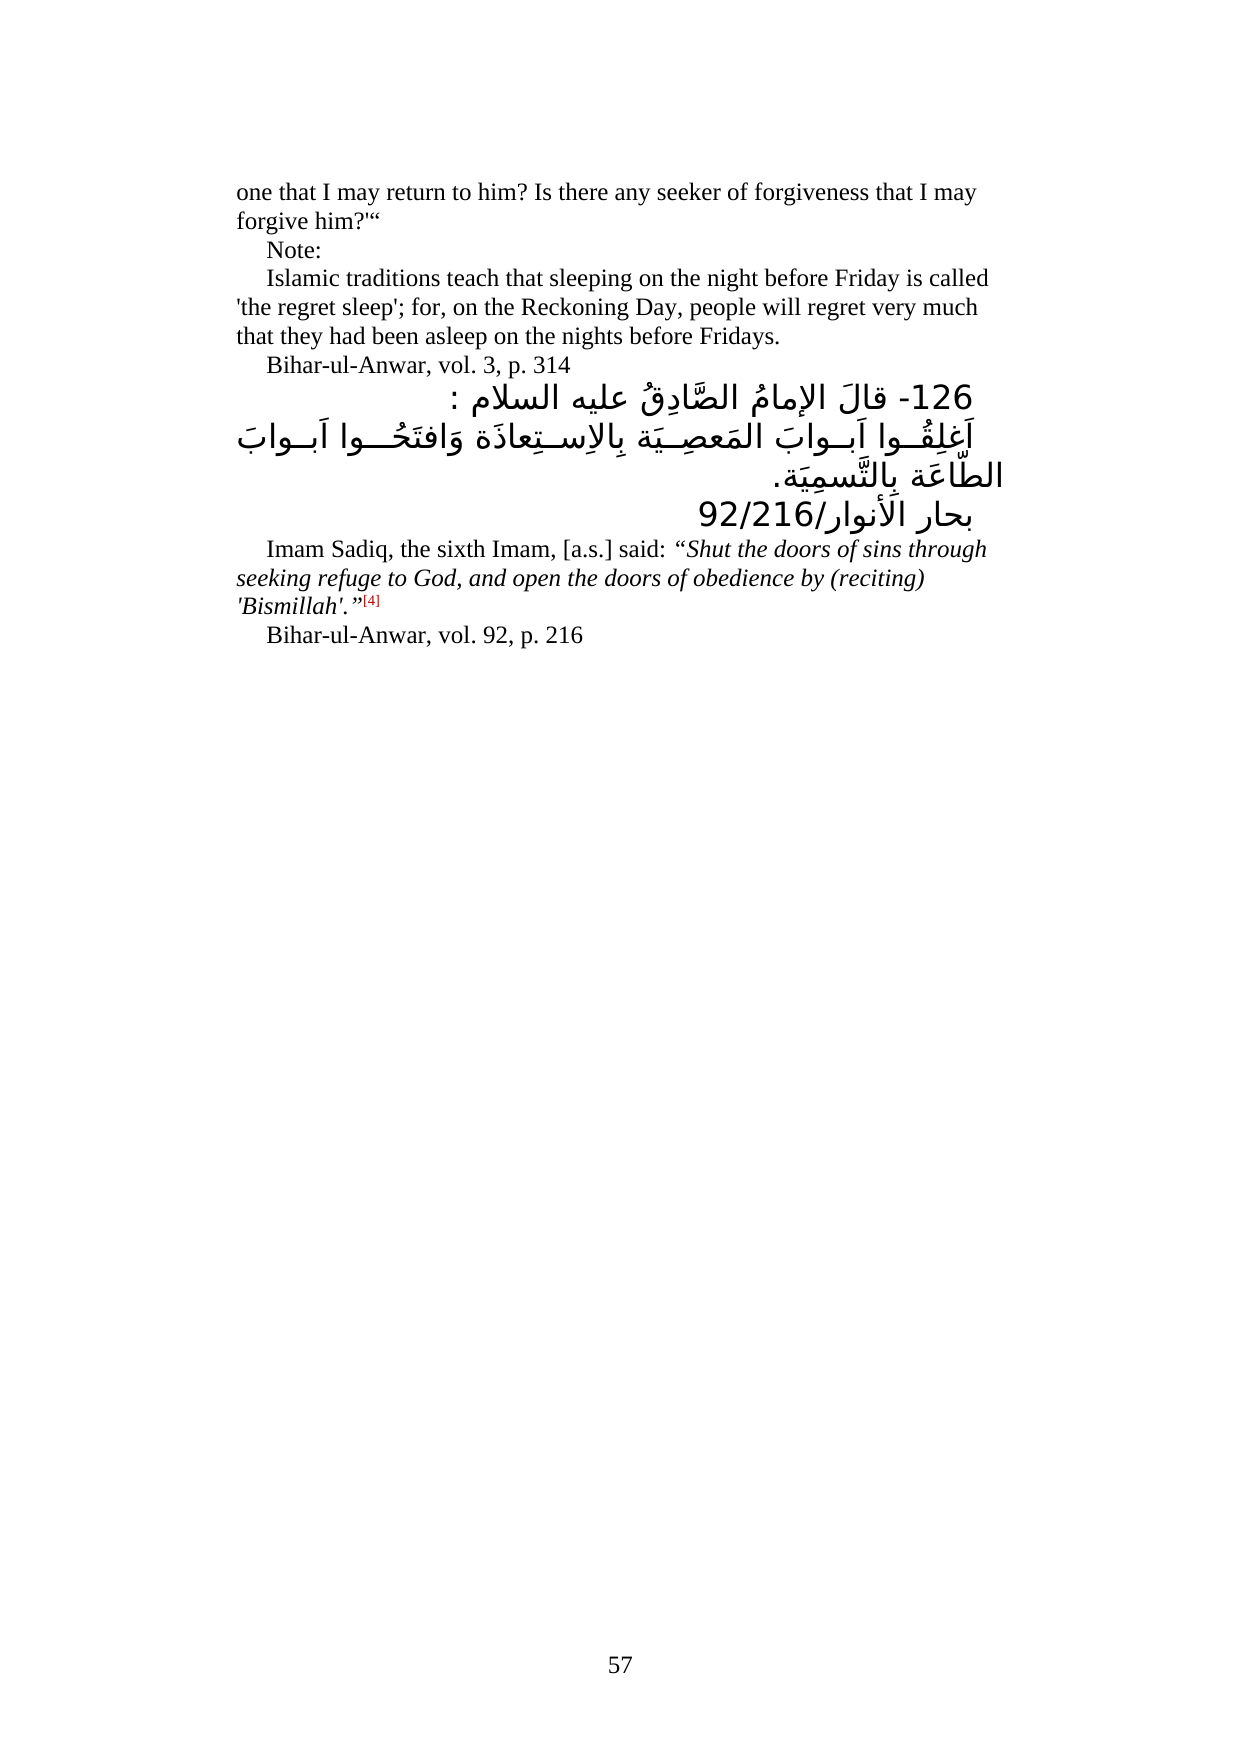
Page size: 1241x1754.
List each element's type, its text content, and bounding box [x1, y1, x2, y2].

text Imam Sadiq, the sixth Imam, [a.s.] said: “Shut the doors of sins through seeking refuge to God, and open the doors of obedience by (reciting) 'Bismillah'.”[4] [236, 534, 1004, 620]
text اَغلِقُوا اَبوابَ المَعصِيَة بِالاِستِعاذَة وَافتَحُـوا اَبوابَ الطّاعَة بِالتَّسمِيَة. [236, 417, 1004, 495]
text Bihar-ul-Anwar, vol. 92, p. 216 [236, 620, 1004, 649]
text Islamic traditions teach that sleeping on the night before Friday is called 'the regret sleep'; for, on the Reckoning Day, people will regret very much that they had been asleep on the nights before Fridays. [236, 263, 1004, 350]
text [236, 177, 1004, 235]
text Note: [236, 235, 1004, 263]
text بحار الأنوار/92/216 [236, 495, 1004, 534]
text Bihar-ul-Anwar, vol. 3, p. 314 [236, 350, 1004, 378]
text 126- قالَ الإمامُ الصَّادِقُ عليه السلام : [236, 378, 1004, 417]
